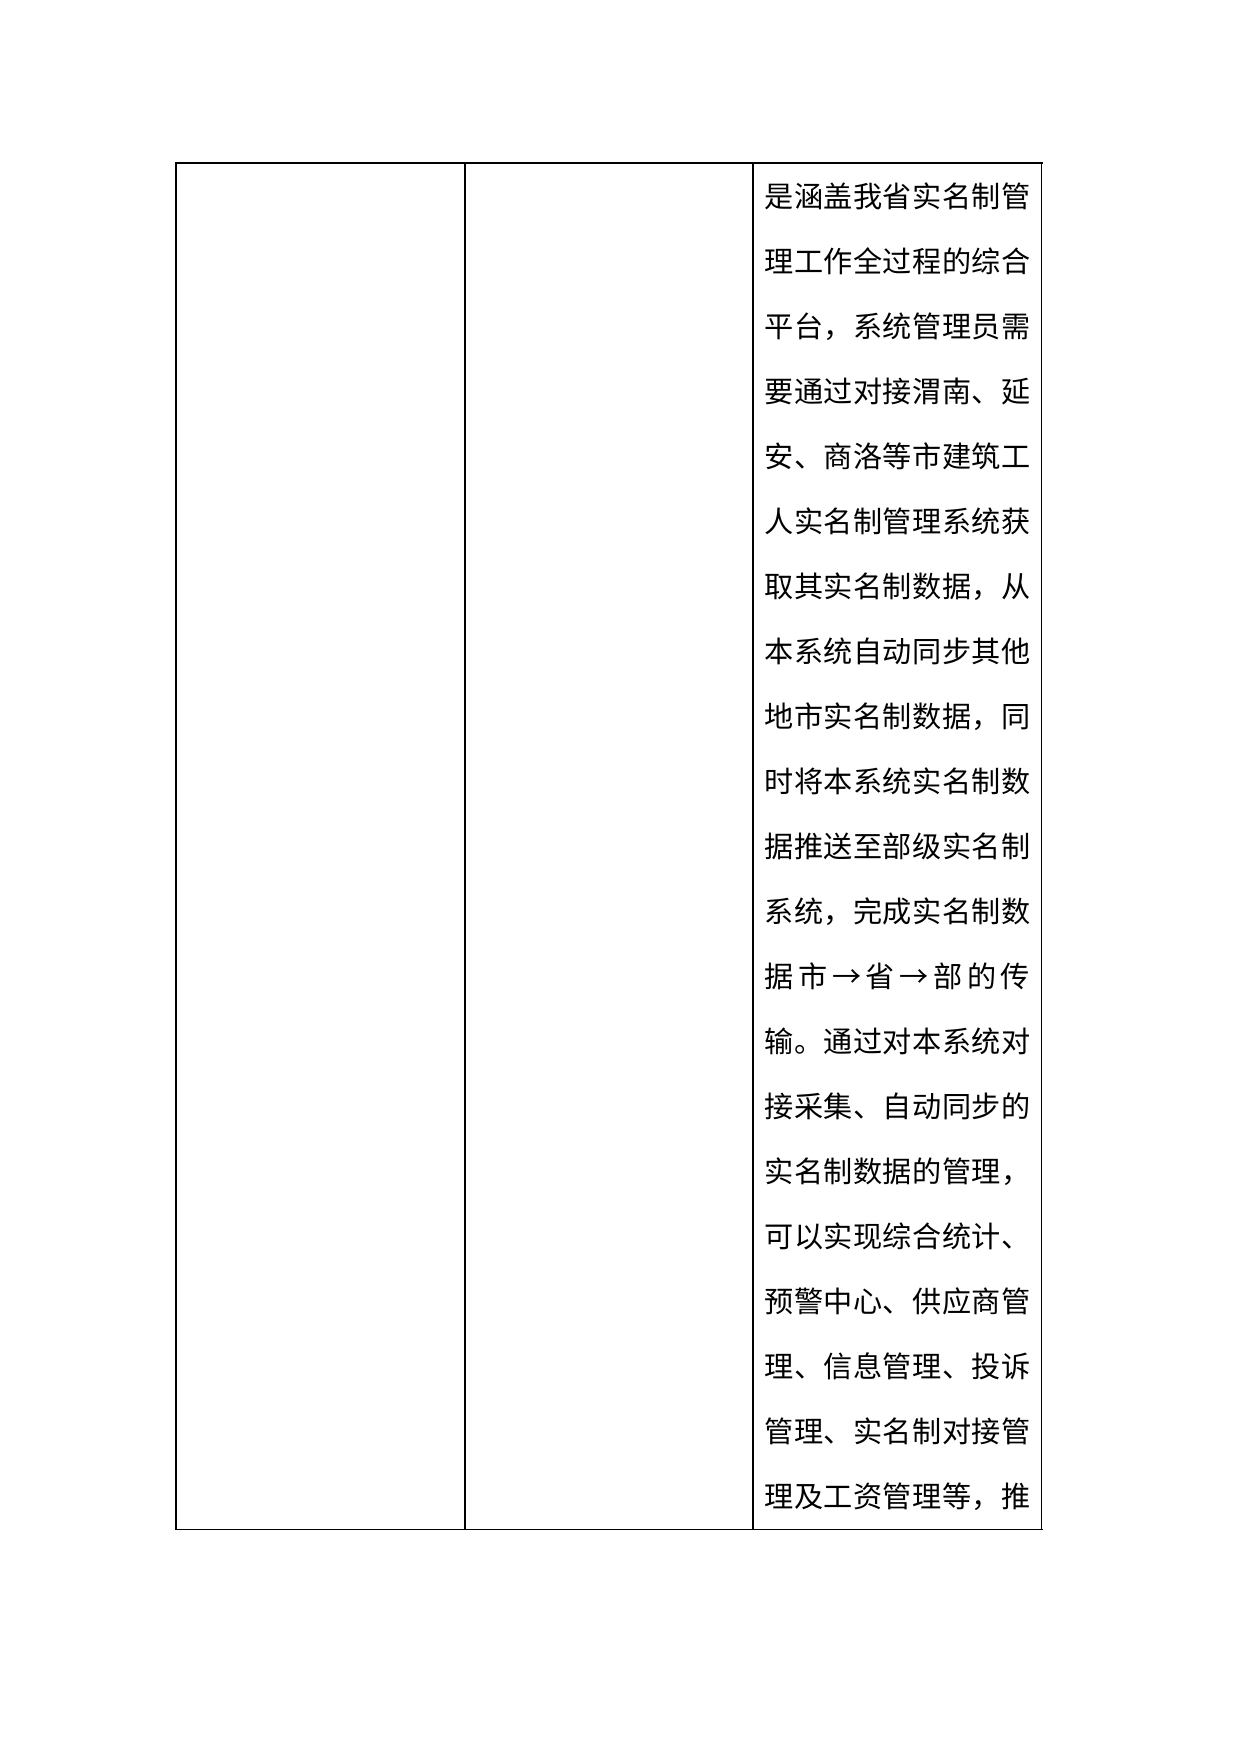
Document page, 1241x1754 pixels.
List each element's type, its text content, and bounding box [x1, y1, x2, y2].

table_cell [177, 164, 464, 1528]
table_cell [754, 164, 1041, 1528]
table_cell 1 [466, 164, 752, 1528]
